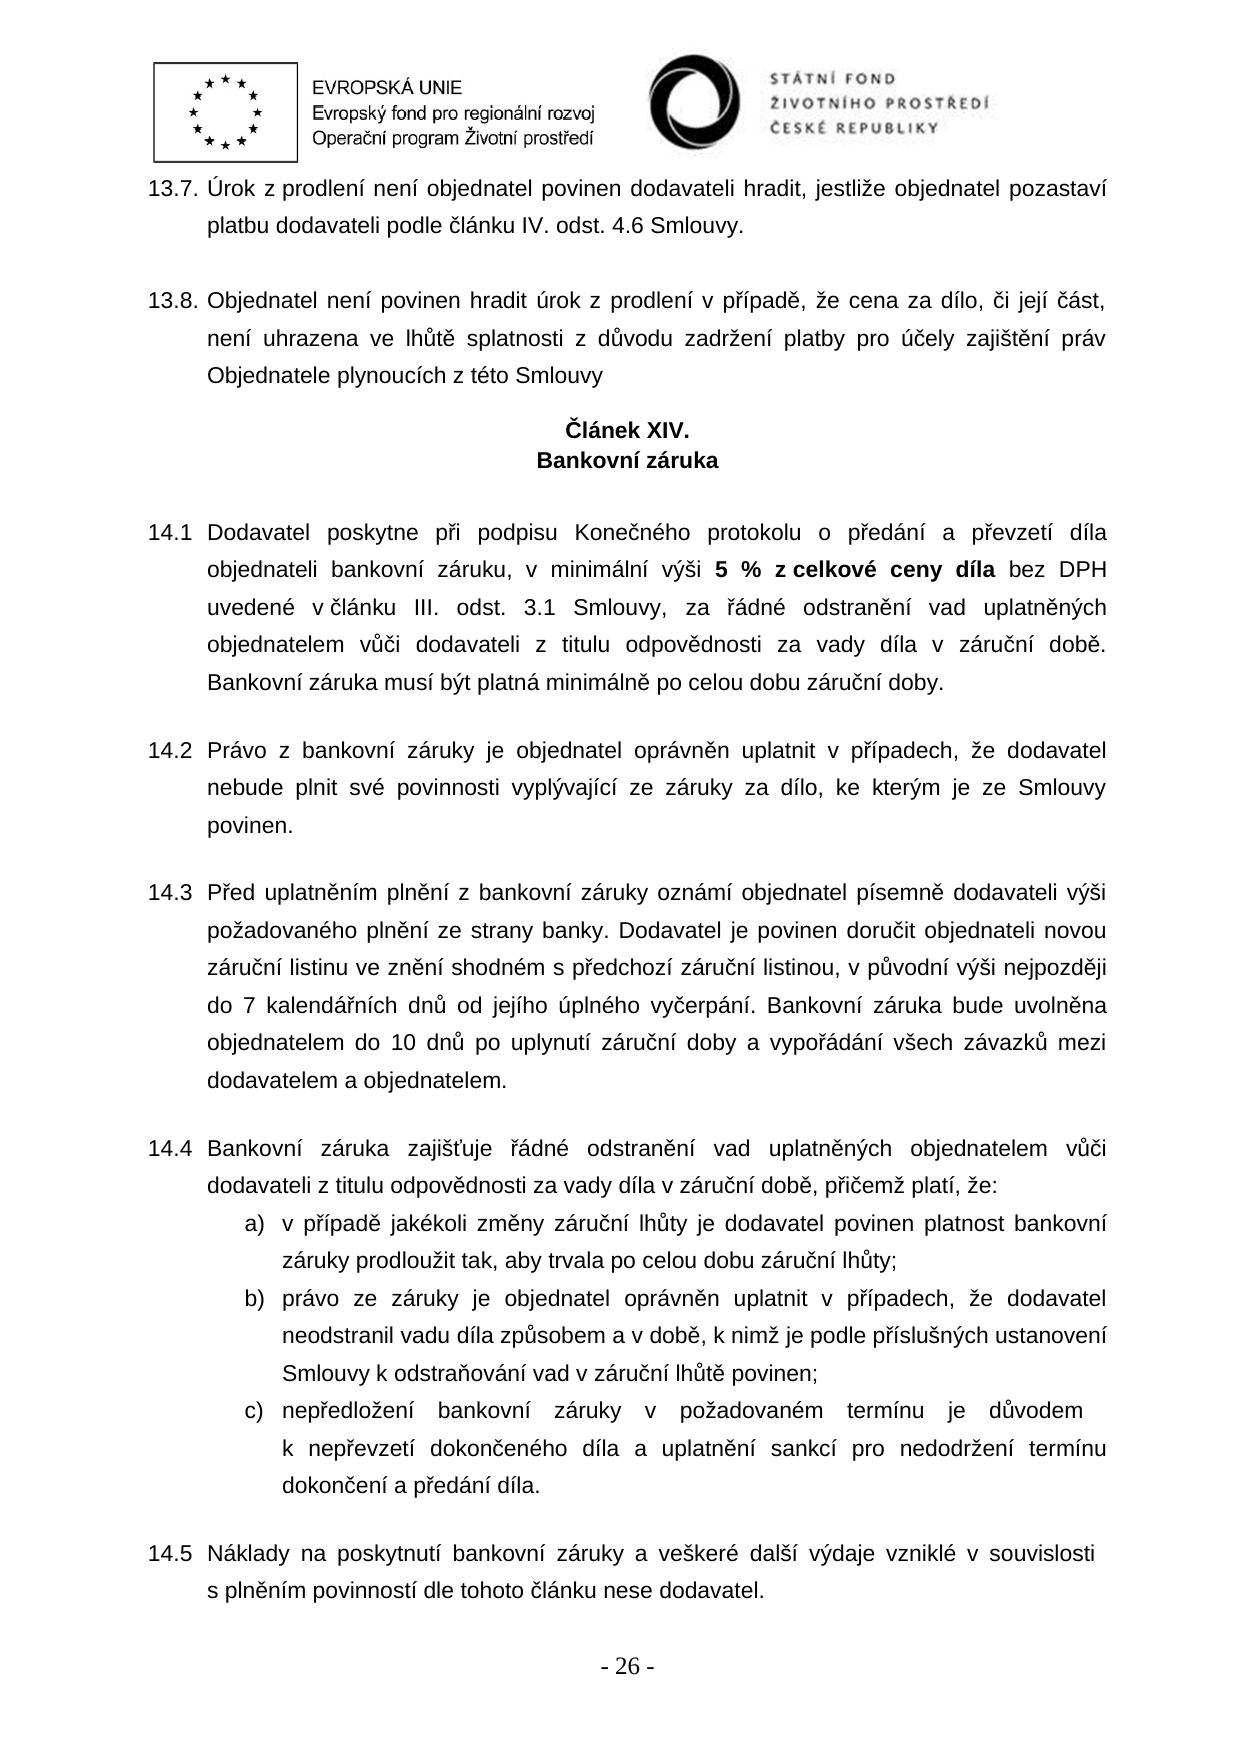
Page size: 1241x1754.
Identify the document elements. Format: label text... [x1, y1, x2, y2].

picture [621, 44, 1016, 164]
list Před uplatněním plnění z bankovní záruky oznámí objednatel písemně dodavateli výši požadovaného plnění ze strany banky. Dodavatel je povinen doručit objednateli novou záruční listinu ve znění shodném s předchozí záruční listinou, v původní výši nejpozději do 7 kalendářních dnů od jejího úplného vyčerpání. Bankovní záruka bude uvolněna objednatelem do 10 dnů po uplynutí záruční doby a vypořádání všech závazků mezi dodavatelem a objednatelem. [148, 868, 1107, 1093]
picture [147, 55, 609, 164]
list v případě jakékoli změny záruční lhůty je dodavatel povinen platnost bankovní záruky prodloužit tak, aby trvala po celou dobu záruční lhůty; [244, 1198, 1107, 1273]
list právo ze záruky je objednatel oprávněn uplatnit v případech, že dodavatel neodstranil vadu díla způsobem a v době, k nimž je podle příslušných ustanovení Smlouvy k odstraňování vad v záruční lhůtě povinen; [244, 1273, 1107, 1386]
text Článek XIV. [148, 417, 1107, 443]
list Objednatel není povinen hradit úrok z prodlení v případě, že cena za dílo, či její část, není uhrazena ve lhůtě splatnosti z důvodu zadržení platby pro účely zajištění práv Objednatele plynoucích z této Smlouvy [148, 276, 1107, 388]
list Bankovní záruka zajišťuje řádné odstranění vad uplatněných objednatelem vůči dodavateli z titulu odpovědnosti za vady díla v záruční době, přičemž platí, že: [148, 1123, 1107, 1198]
text Bankovní záruka [148, 447, 1107, 474]
list nepředložení bankovní záruky v požadovaném termínu je důvodem k nepřevzetí dokončeného díla a uplatnění sankcí pro nedodržení termínu dokončení a předání díla. [244, 1386, 1107, 1498]
list Úrok z prodlení není objednatel povinen dodavateli hradit, jestliže objednatel pozastaví platbu dodavateli podle článku IV. odst. 4.6 Smlouvy. [148, 163, 1107, 238]
list Náklady na poskytnutí bankovní záruky a veškeré další výdaje vzniklé v souvislosti s plněním povinností dle tohoto článku nese dodavatel. [148, 1528, 1107, 1603]
list Dodavatel poskytne při podpisu Konečného protokolu o předání a převzetí díla objednateli bankovní záruku, v minimální výši 5 % z celkové ceny díla bez DPH uvedené v článku III. odst. 3.1 Smlouvy, za řádné odstranění vad uplatněných objednatelem vůči dodavateli z titulu odpovědnosti za vady díla v záruční době. Bankovní záruka musí být platná minimálně po celou dobu záruční doby. [148, 508, 1107, 695]
list Právo z bankovní záruky je objednatel oprávněn uplatnit v případech, že dodavatel nebude plnit své povinnosti vyplývající ze záruky za dílo, ke kterým je ze Smlouvy povinen. [148, 725, 1107, 838]
